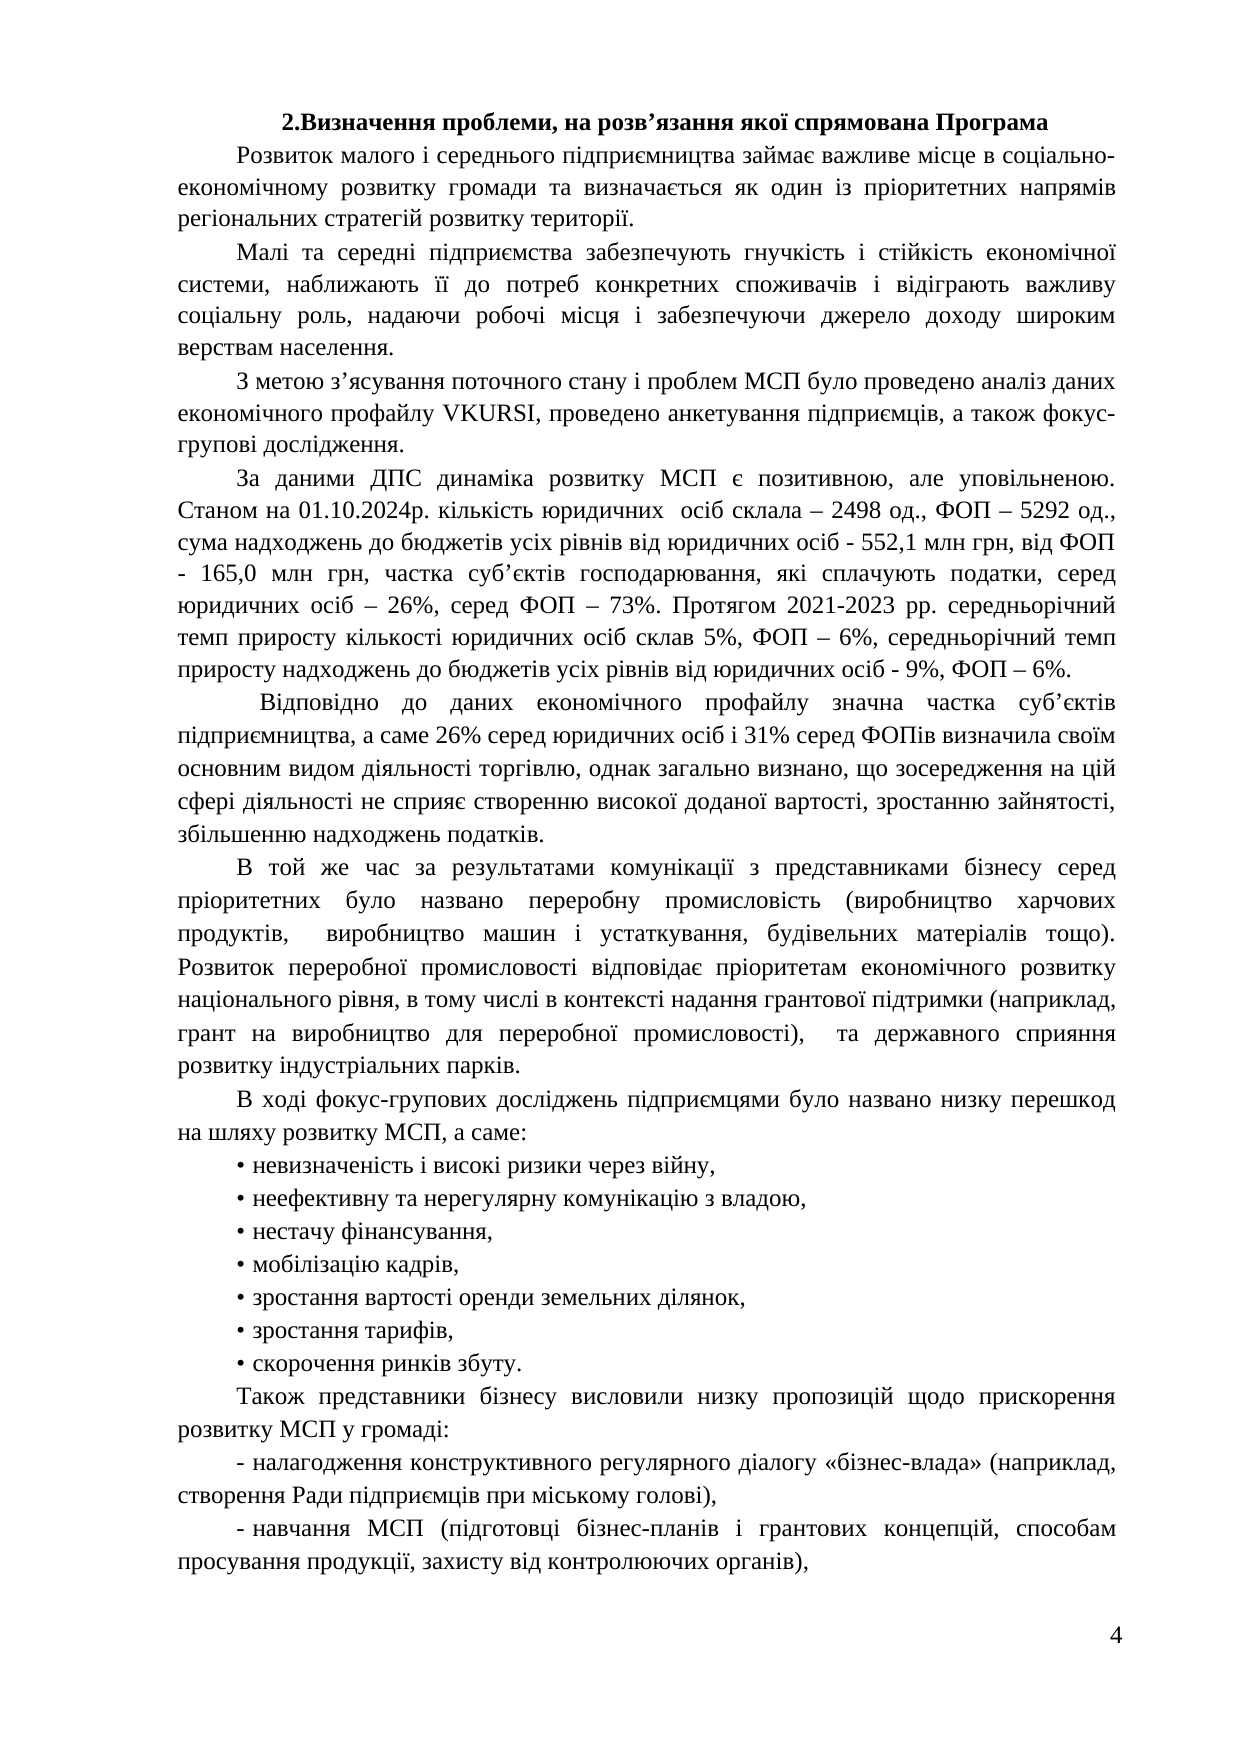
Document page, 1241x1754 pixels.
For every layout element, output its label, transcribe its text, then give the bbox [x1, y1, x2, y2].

text • мобілізацію кадрів, [177, 1249, 1117, 1277]
text Відповідно до даних економічного профайлу значна частка суб’єктів підприємництва, а саме 26% серед юридичних осіб і 31% серед ФОПів визначила своїм основним видом діяльності торгівлю, однак загально визнано, що зосередження на цій сфері діяльності не сприяє створенню високої доданої вартості, зростанню зайнятості, збільшенню надходжень податків. [177, 687, 1117, 848]
text • неефективну та нерегулярну комунікацію з владою, [177, 1183, 1117, 1211]
text Розвиток малого і середнього підприємництва займає важливе місце в соціально-економічному розвитку громади та визначається як один із пріоритетних напрямів регіональних стратегій розвитку території. [177, 140, 1117, 232]
text • нестачу фінансування, [177, 1216, 1117, 1244]
text - налагодження конструктивного регулярного діалогу «бізнес-влада» (наприклад, створення Ради підприємців при міському голові), [177, 1447, 1117, 1509]
text Малі та середні підприємства забезпечують гнучкість і стійкість економічної системи, наближають її до потреб конкретних споживачів і відіграють важливу соціальну роль, надаючи робочі місця і забезпечуючи джерело доходу широким верствам населення. [177, 237, 1117, 361]
text З метою з’ясування поточного стану і проблем МСП було проведено аналіз даних економічного профайлу VKURSI, проведено анкетування підприємців, а також фокус-групові дослідження. [177, 366, 1117, 458]
text • зростання тарифів, [177, 1315, 1117, 1343]
text В ході фокус-групових досліджень підприємцями було названо низку перешкод на шляху розвитку МСП, а саме: [177, 1084, 1117, 1145]
text - навчання МСП (підготовці бізнес-планів і грантових концепцій, способам просування продукції, захисту від контролюючих органів), [177, 1513, 1117, 1575]
text 2.Визначення проблеми, на розв’язання якої спрямована Програма [208, 107, 1122, 136]
text • скорочення ринків збуту. [177, 1348, 1117, 1377]
text В той же час за результатами комунікації з представниками бізнесу серед пріоритетних було названо переробну промисловість (виробництво харчових продуктів, виробництво машин і устаткування, будівельних матеріалів тощо). Розвиток переробної промисловості відповідає пріоритетам економічного розвитку національного рівня, в тому числі в контексті надання грантової підтримки (наприклад, грант на виробництво для переробної промисловості), та державного сприяння розвитку індустріальних парків. [177, 852, 1117, 1079]
text • невизначеність і високі ризики через війну, [177, 1150, 1117, 1178]
text За даними ДПС динаміка розвитку МСП є позитивною, але уповільненою. Станом на 01.10.2024р. кількість юридичних осіб склала – 2498 од., ФОП – 5292 од., сума надходжень до бюджетів усіх рівнів від юридичних осіб - 552,1 млн грн, від ФОП - 165,0 млн грн, частка суб’єктів господарювання, які сплачують податки, серед юридичних осіб – 26%, серед ФОП – 73%. Протягом 2021-2023 рр. середньорічний темп приросту кількості юридичних осіб склав 5%, ФОП – 6%, середньорічний темп приросту надходжень до бюджетів усіх рівнів від юридичних осіб - 9%, ФОП – 6%. [177, 463, 1117, 683]
text • зростання вартості оренди земельних ділянок, [177, 1282, 1117, 1311]
text Також представники бізнесу висловили низку пропозицій щодо прискорення розвитку МСП у громаді: [177, 1381, 1117, 1443]
